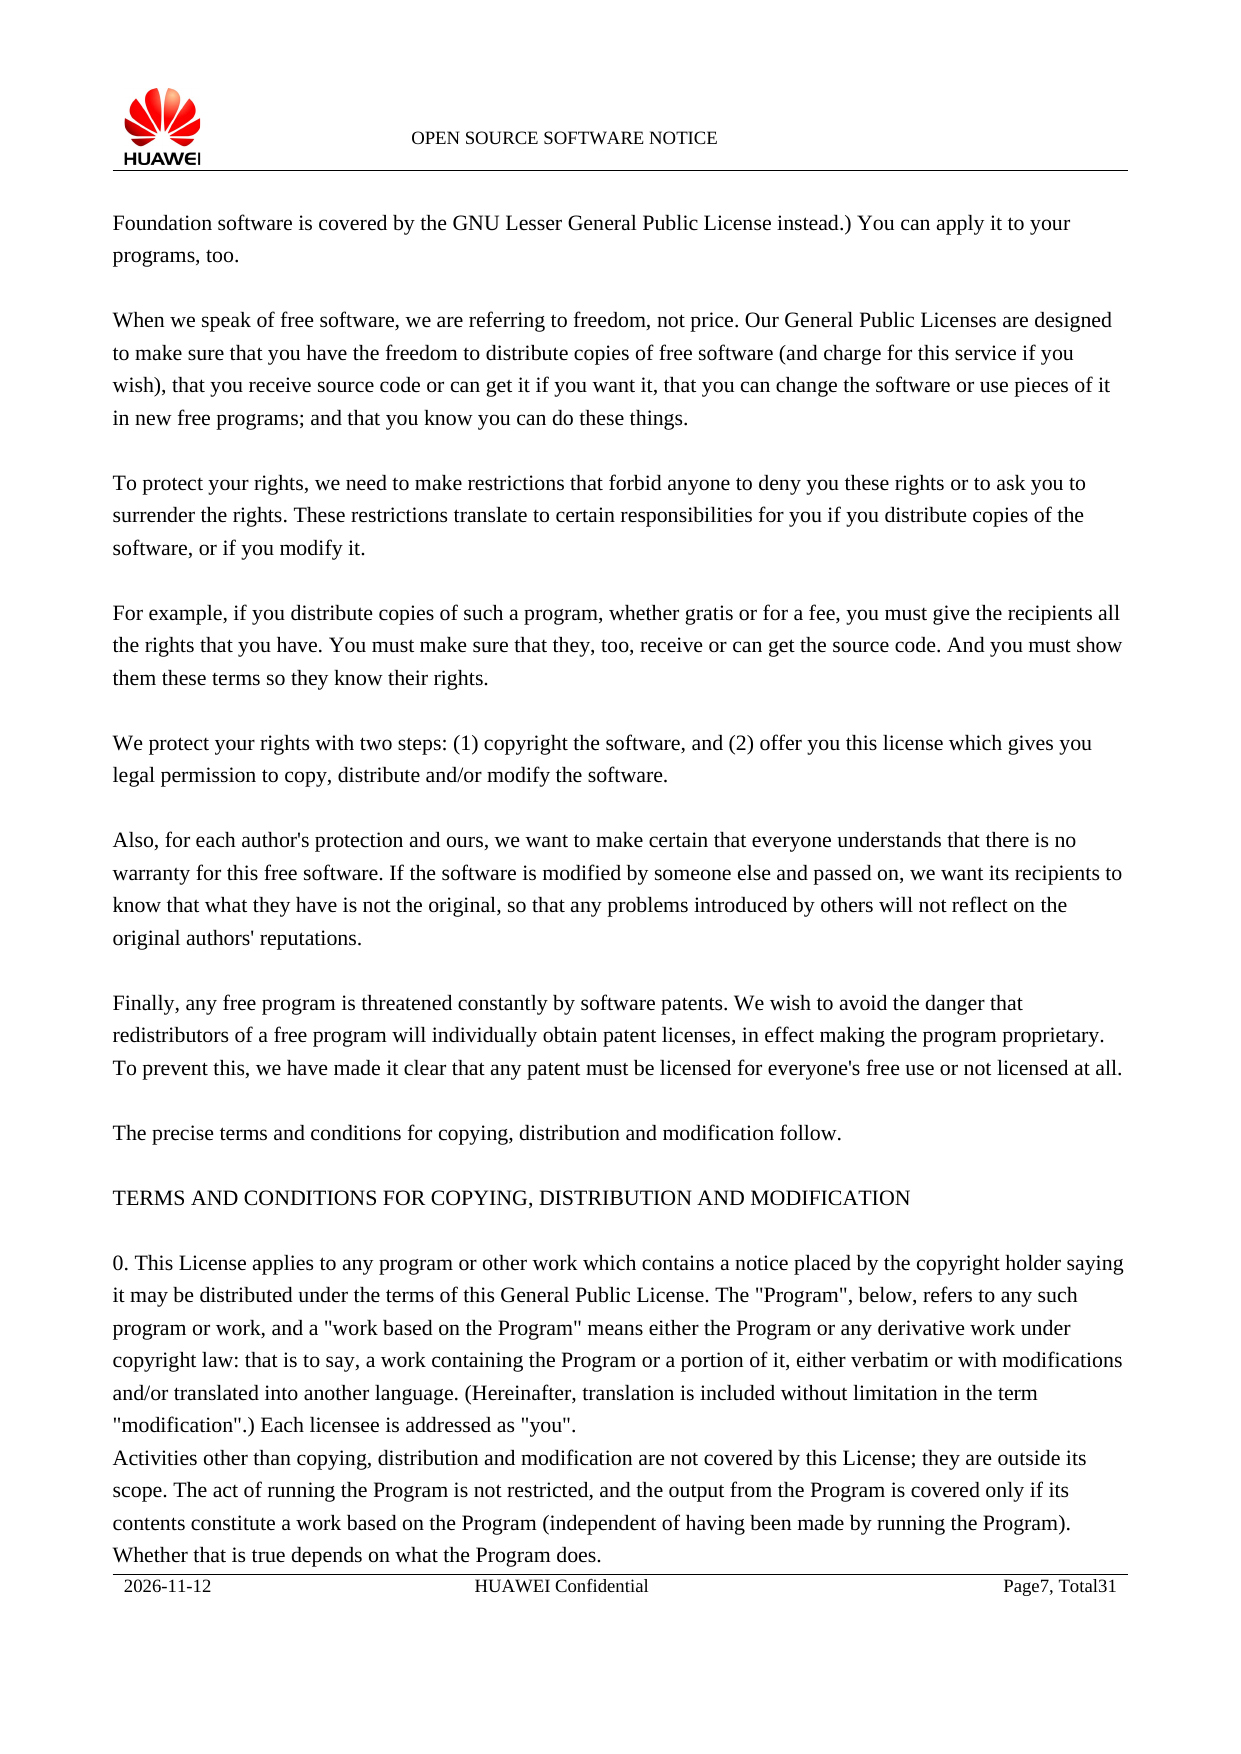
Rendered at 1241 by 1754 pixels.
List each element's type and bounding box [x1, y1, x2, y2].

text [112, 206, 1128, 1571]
picture [124, 88, 201, 165]
